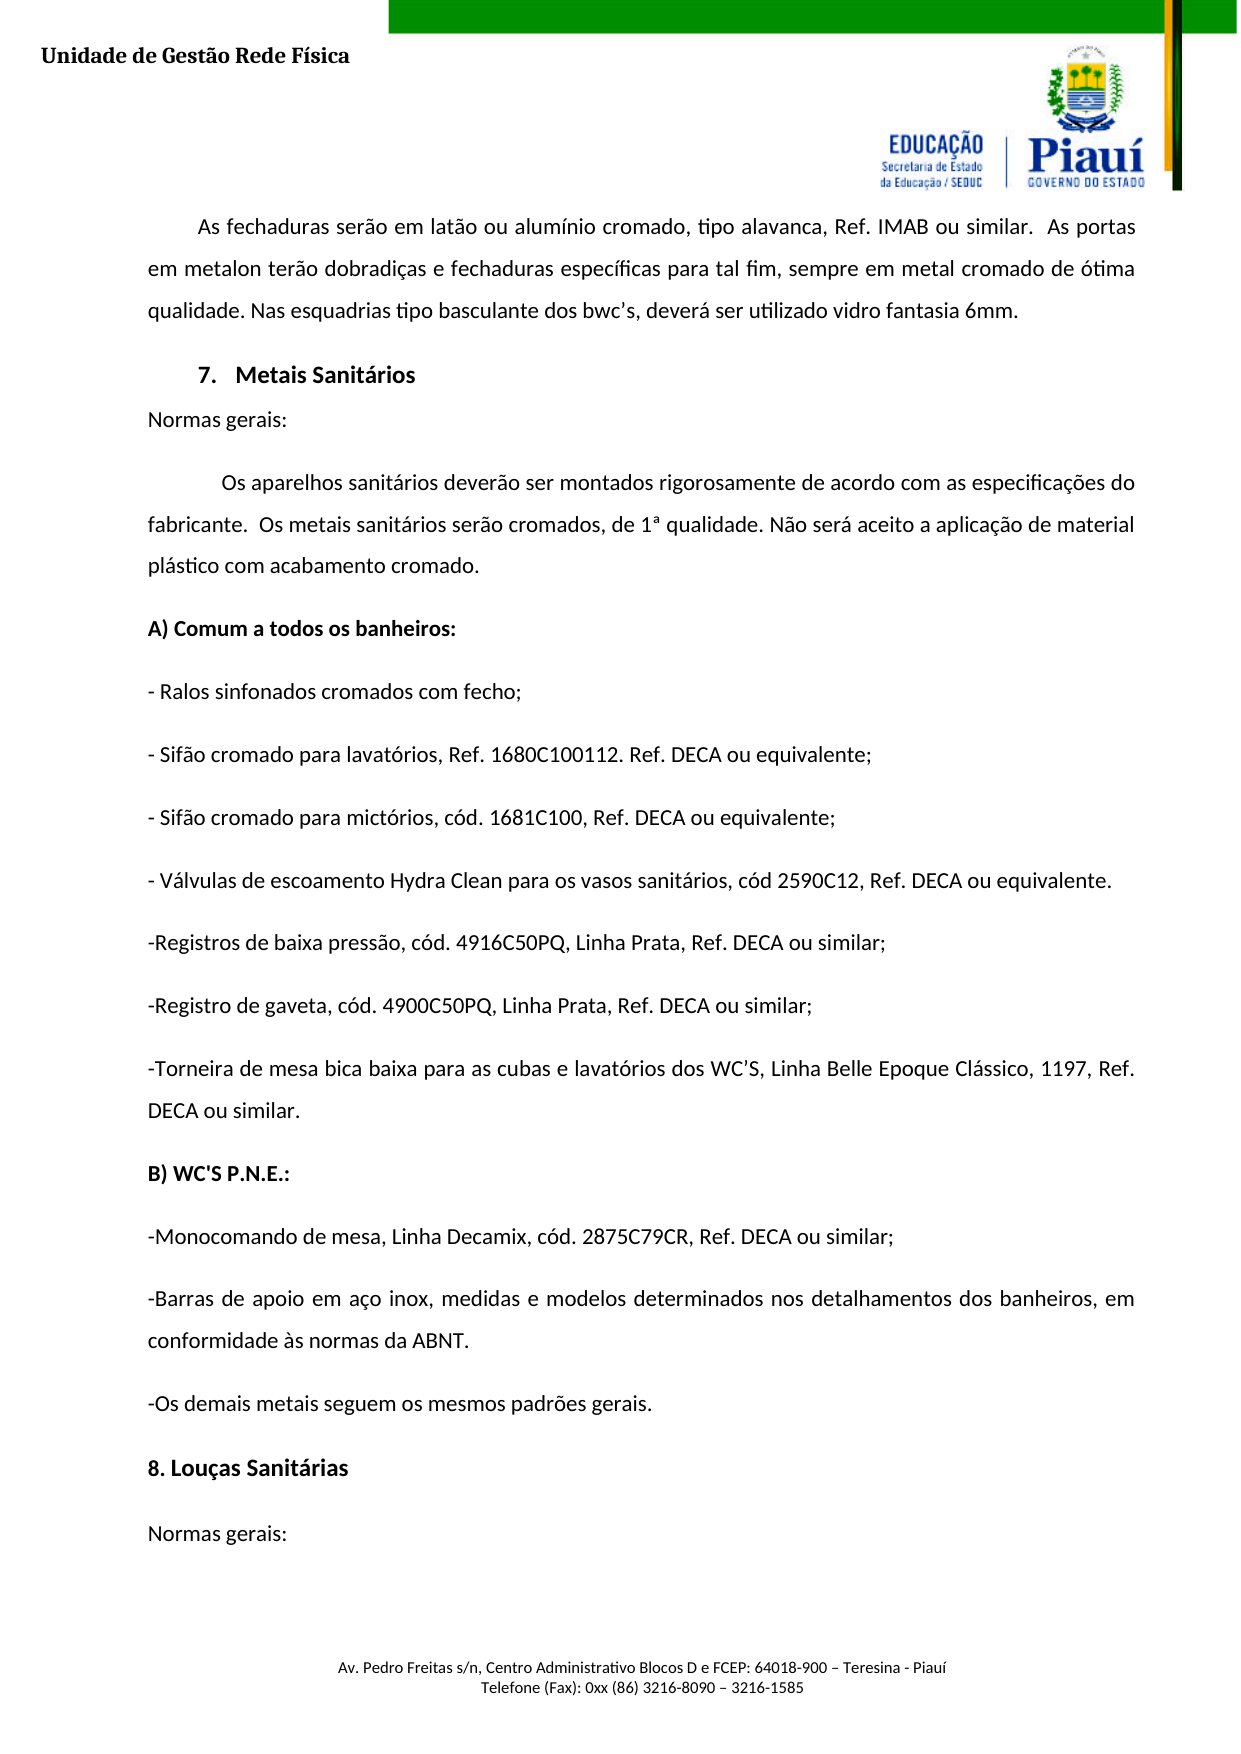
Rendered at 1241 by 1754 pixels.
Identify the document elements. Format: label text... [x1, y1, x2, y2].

text Normas gerais: [148, 1519, 1137, 1547]
text - Ralos sinfonados cromados com fecho; [148, 677, 1137, 705]
text Normas gerais: [148, 405, 1137, 433]
text -Os demais metais seguem os mesmos padrões gerais. [148, 1389, 1137, 1417]
text 8. Louças Sanitárias [148, 1452, 1137, 1483]
text -Registros de baixa pressão, cód. 4916C50PQ, Linha Prata, Ref. DECA ou similar; [148, 928, 1137, 957]
text - Sifão cromado para mictórios, cód. 1681C100, Ref. DECA ou equivalente; [148, 803, 1137, 831]
text - Válvulas de escoamento Hydra Clean para os vasos sanitários, cód 2590C12, Ref. DECA ou equivalente. [148, 866, 1137, 894]
list Metais Sanitários [198, 359, 1137, 390]
picture [388, 0, 1237, 192]
text -Monocomando de mesa, Linha Decamix, cód. 2875C79CR, Ref. DECA ou similar; [148, 1222, 1137, 1250]
text Os aparelhos sanitários deverão ser montados rigorosamente de acordo com as especificações do fabricante. Os metais sanitários serão cromados, de 1ª qualidade. Não será aceito a aplicação de material plástico com acabamento cromado. [148, 468, 1137, 580]
text -Torneira de mesa bica baixa para as cubas e lavatórios dos WC’S, Linha Belle Epoque Clássico, 1197, Ref. DECA ou similar. [148, 1054, 1137, 1124]
text A) Comum a todos os banheiros: [148, 614, 1137, 642]
text - Sifão cromado para lavatórios, Ref. 1680C100112. Ref. DECA ou equivalente; [148, 740, 1137, 768]
text -Registro de gaveta, cód. 4900C50PQ, Linha Prata, Ref. DECA ou similar; [148, 991, 1137, 1019]
text -Barras de apoio em aço inox, medidas e modelos determinados nos detalhamentos dos banheiros, em conformidade às normas da ABNT. [148, 1284, 1137, 1354]
text As fechaduras serão em latão ou alumínio cromado, tipo alavanca, Ref. IMAB ou similar. As portas em metalon terão dobradiças e fechaduras específicas para tal fim, sempre em metal cromado de ótima qualidade. Nas esquadrias tipo basculante dos bwc’s, deverá ser utilizado vidro fantasia 6mm. [148, 212, 1137, 324]
text B) WC'S P.N.E.: [148, 1159, 1137, 1187]
